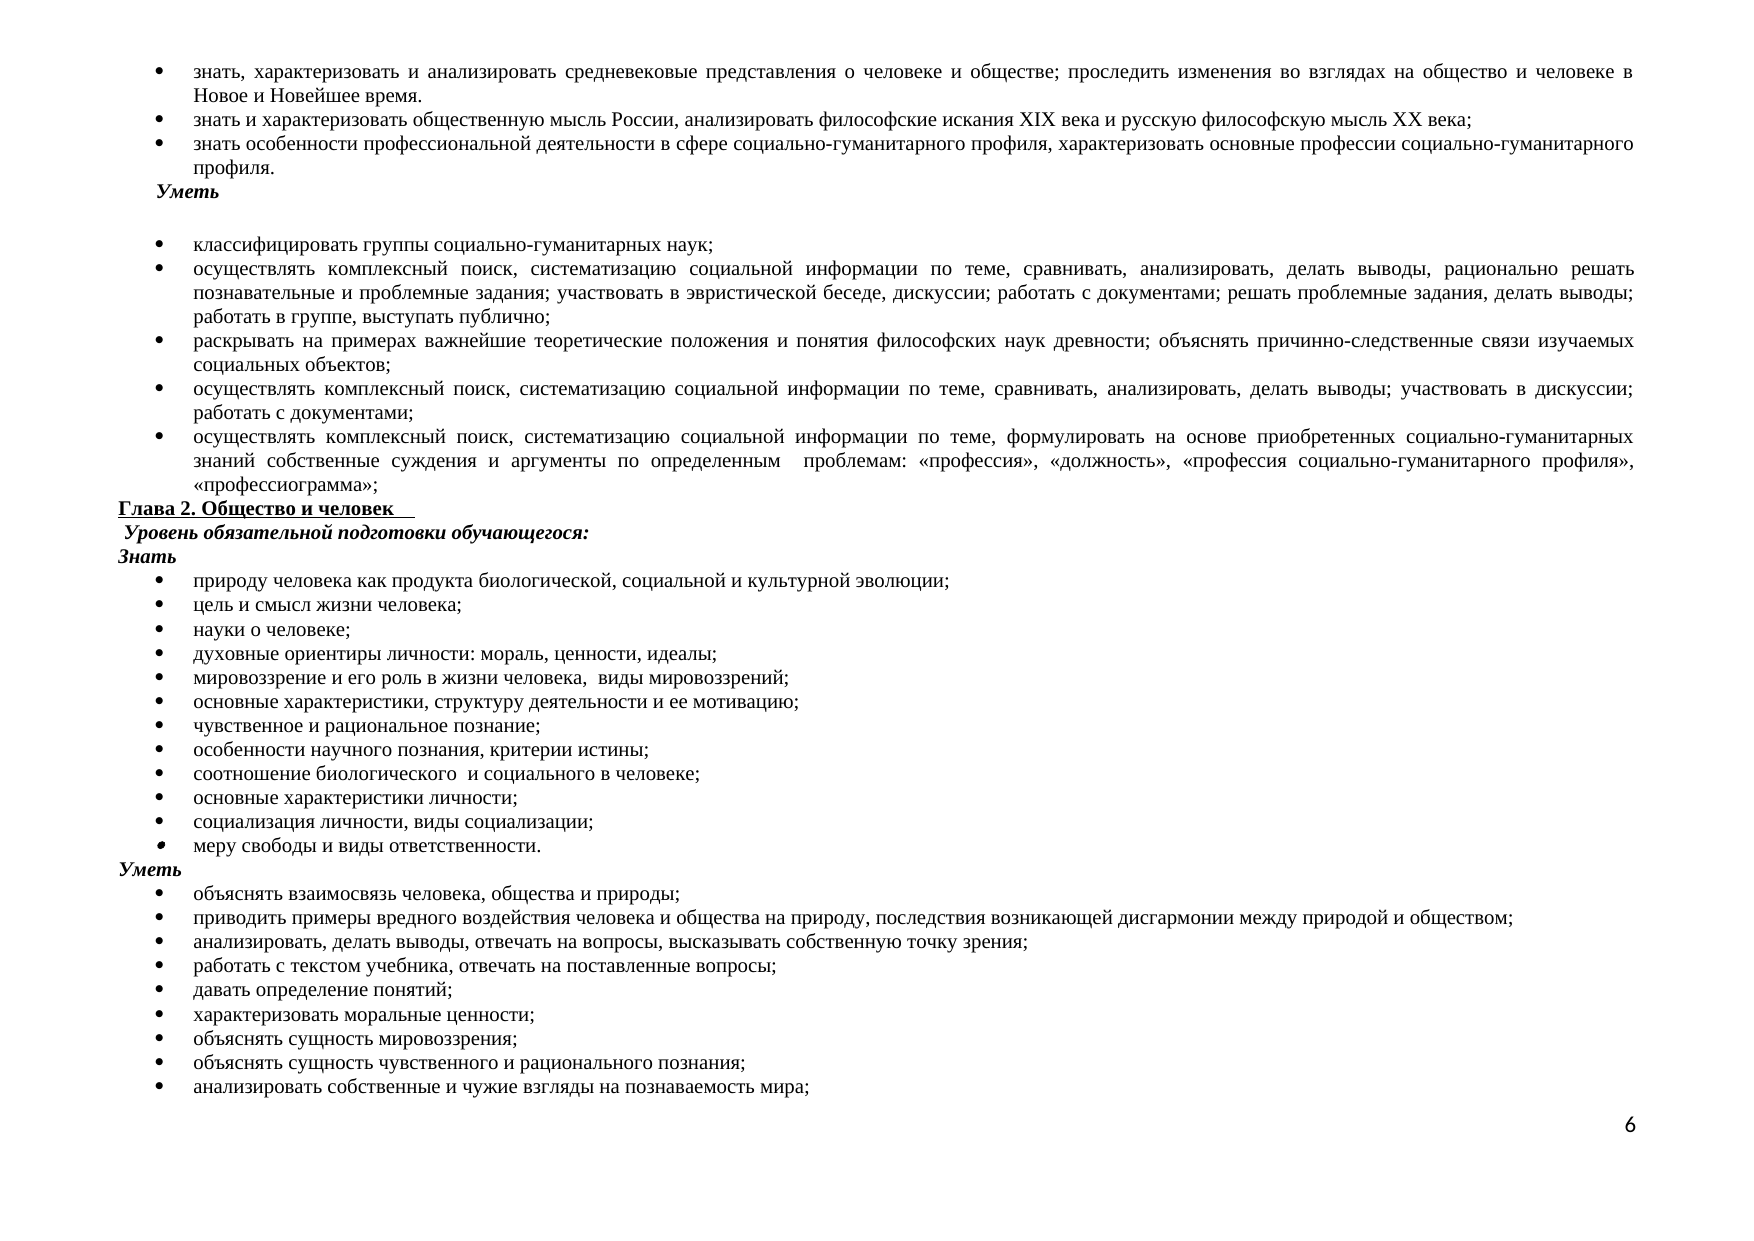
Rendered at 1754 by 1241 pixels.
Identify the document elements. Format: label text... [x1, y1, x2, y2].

text Уметь [118, 857, 1636, 881]
text Знать [118, 544, 1636, 568]
list науки о человеке; [156, 616, 1636, 641]
list объяснять сущность чувственного и рационального познания; [156, 1049, 1636, 1074]
list осуществлять комплексный поиск, систематизацию социальной информации по теме, формулировать на основе приобретенных социально-гуманитарных знаний собственные суждения и аргументы по определенным проблемам: «профессия», «должность», «профессия социально-гуманитарного профиля», «профессиограмма»; [156, 424, 1636, 496]
list социализация личности, виды социализации; [156, 809, 1636, 833]
list давать определение понятий; [156, 977, 1636, 1001]
text Глава 2. Общество и человек [118, 496, 1636, 520]
text Уровень обязательной подготовки обучающегося: [118, 520, 1636, 544]
list духовные ориентиры личности: мораль, ценности, идеалы; [156, 641, 1636, 664]
list особенности научного познания, критерии истины; [156, 737, 1636, 761]
list соотношение биологического и социального в человеке; [156, 761, 1636, 785]
list объяснять взаимосвязь человека, общества и природы; [156, 881, 1636, 905]
list основные характеристики, структуру деятельности и ее мотивацию; [156, 689, 1636, 713]
list анализировать собственные и чужие взгляды на познаваемость мира; [156, 1074, 1636, 1098]
list меру свободы и виды ответственности. [156, 833, 1636, 857]
list анализировать, делать выводы, отвечать на вопросы, высказывать собственную точку зрения; [156, 929, 1636, 953]
list мировоззрение и его роль в жизни человека, виды мировоззрений; [156, 664, 1636, 689]
list осуществлять комплексный поиск, систематизацию социальной информации по теме, сравнивать, анализировать, делать выводы, рационально решать познавательные и проблемные задания; участвовать в эвристической беседе, дискуссии; работать с документами; решать проблемные задания, делать выводы; работать в группе, выступать публично; [156, 256, 1636, 328]
list осуществлять комплексный поиск, систематизацию социальной информации по теме, сравнивать, анализировать, делать выводы; участвовать в дискуссии; работать с документами; [156, 376, 1636, 424]
list классифицировать группы социально-гуманитарных наук; [156, 231, 1636, 256]
list цель и смысл жизни человека; [156, 592, 1636, 616]
list природу человека как продукта биологической, социальной и культурной эволюции; [156, 568, 1636, 592]
list раскрывать на примерах важнейшие теоретические положения и понятия философских наук древности; объяснять причинно-следственные связи изучаемых социальных объектов; [156, 328, 1636, 376]
list чувственное и рациональное познание; [156, 713, 1636, 737]
list приводить примеры вредного воздействия человека и общества на природу, последствия возникающей дисгармонии между природой и обществом; [156, 905, 1636, 929]
list работать с текстом учебника, отвечать на поставленные вопросы; [156, 953, 1636, 977]
list знать и характеризовать общественную мысль России, анализировать философские искания XIX века и русскую философскую мысль XX века; [156, 107, 1636, 131]
list знать особенности профессиональной деятельности в сфере социально-гуманитарного профиля, характеризовать основные профессии социально-гуманитарного профиля. [156, 131, 1636, 179]
list основные характеристики личности; [156, 785, 1636, 809]
text Уметь [156, 179, 1636, 203]
list знать, характеризовать и анализировать средневековые представления о человеке и обществе; проследить изменения во взглядах на общество и человеке в Новое и Новейшее время. [156, 59, 1636, 107]
list объяснять сущность мировоззрения; [156, 1026, 1636, 1049]
list характеризовать моральные ценности; [156, 1001, 1636, 1026]
